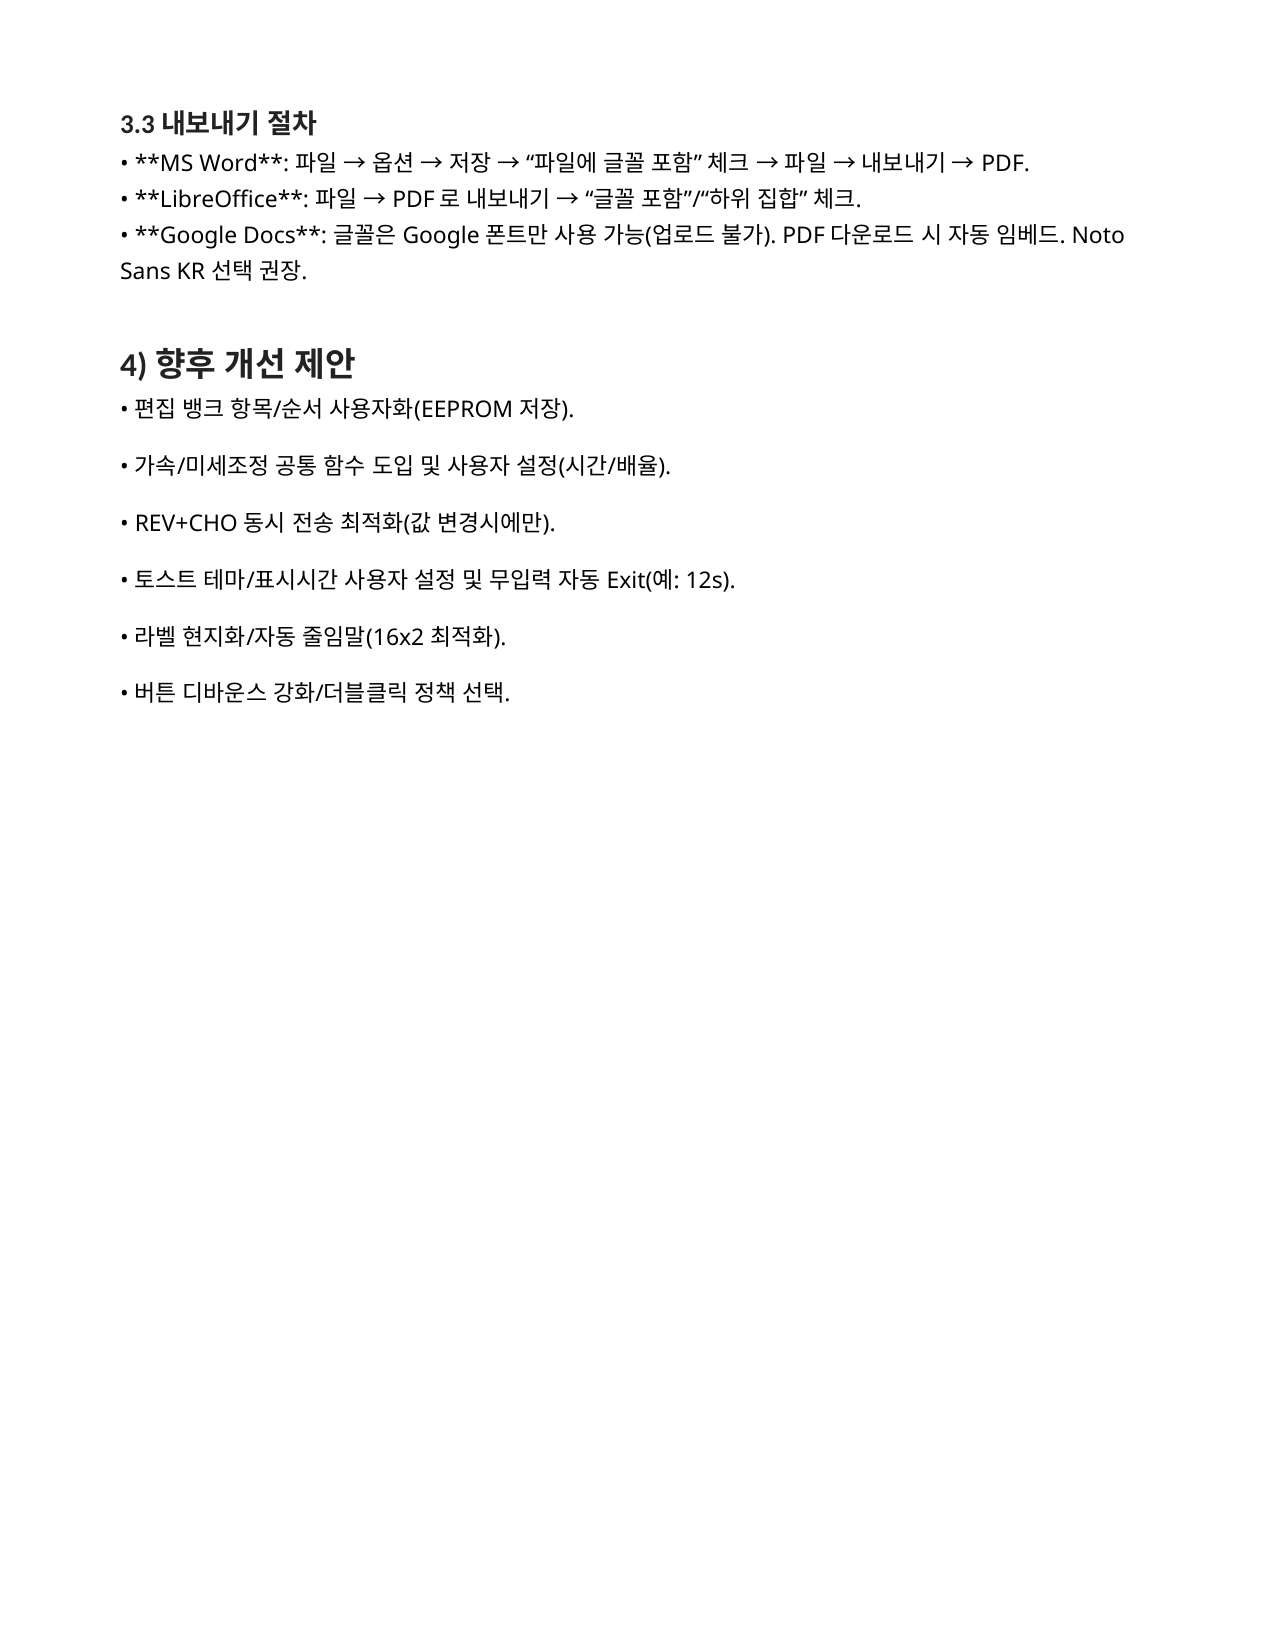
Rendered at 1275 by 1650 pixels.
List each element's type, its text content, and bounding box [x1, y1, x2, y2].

text • 라벨 현지화/자동 줄임말(16x2 최적화). [120, 620, 1155, 652]
subtitle 3.3 내보내기 절차 [120, 105, 1155, 142]
text • 가속/미세조정 공통 함수 도입 및 사용자 설정(시간/배율). [120, 450, 1155, 481]
subtitle 4) 향후 개선 제안 [120, 341, 1155, 387]
text • **MS Word**: 파일 → 옵션 → 저장 → “파일에 글꼴 포함” 체크 → 파일 → 내보내기 → PDF. • **LibreOffice**: 파일 → PDF로 내보내기 → “글꼴 포함”/“하위 집합” 체크. • **Google Docs**: 글꼴은 Google 폰트만 사용 가능(업로드 불가). PDF 다운로드 시 자동 임베드. Noto Sans KR 선택 권장. [120, 147, 1155, 286]
text • 토스트 테마/표시시간 사용자 설정 및 무입력 자동 Exit(예: 12s). [120, 564, 1155, 595]
text • 편집 뱅크 항목/순서 사용자화(EEPROM 저장). [120, 393, 1155, 424]
text • REV+CHO 동시 전송 최적화(값 변경시에만). [120, 507, 1155, 538]
text • 버튼 디바운스 강화/더블클릭 정책 선택. [120, 677, 1155, 708]
